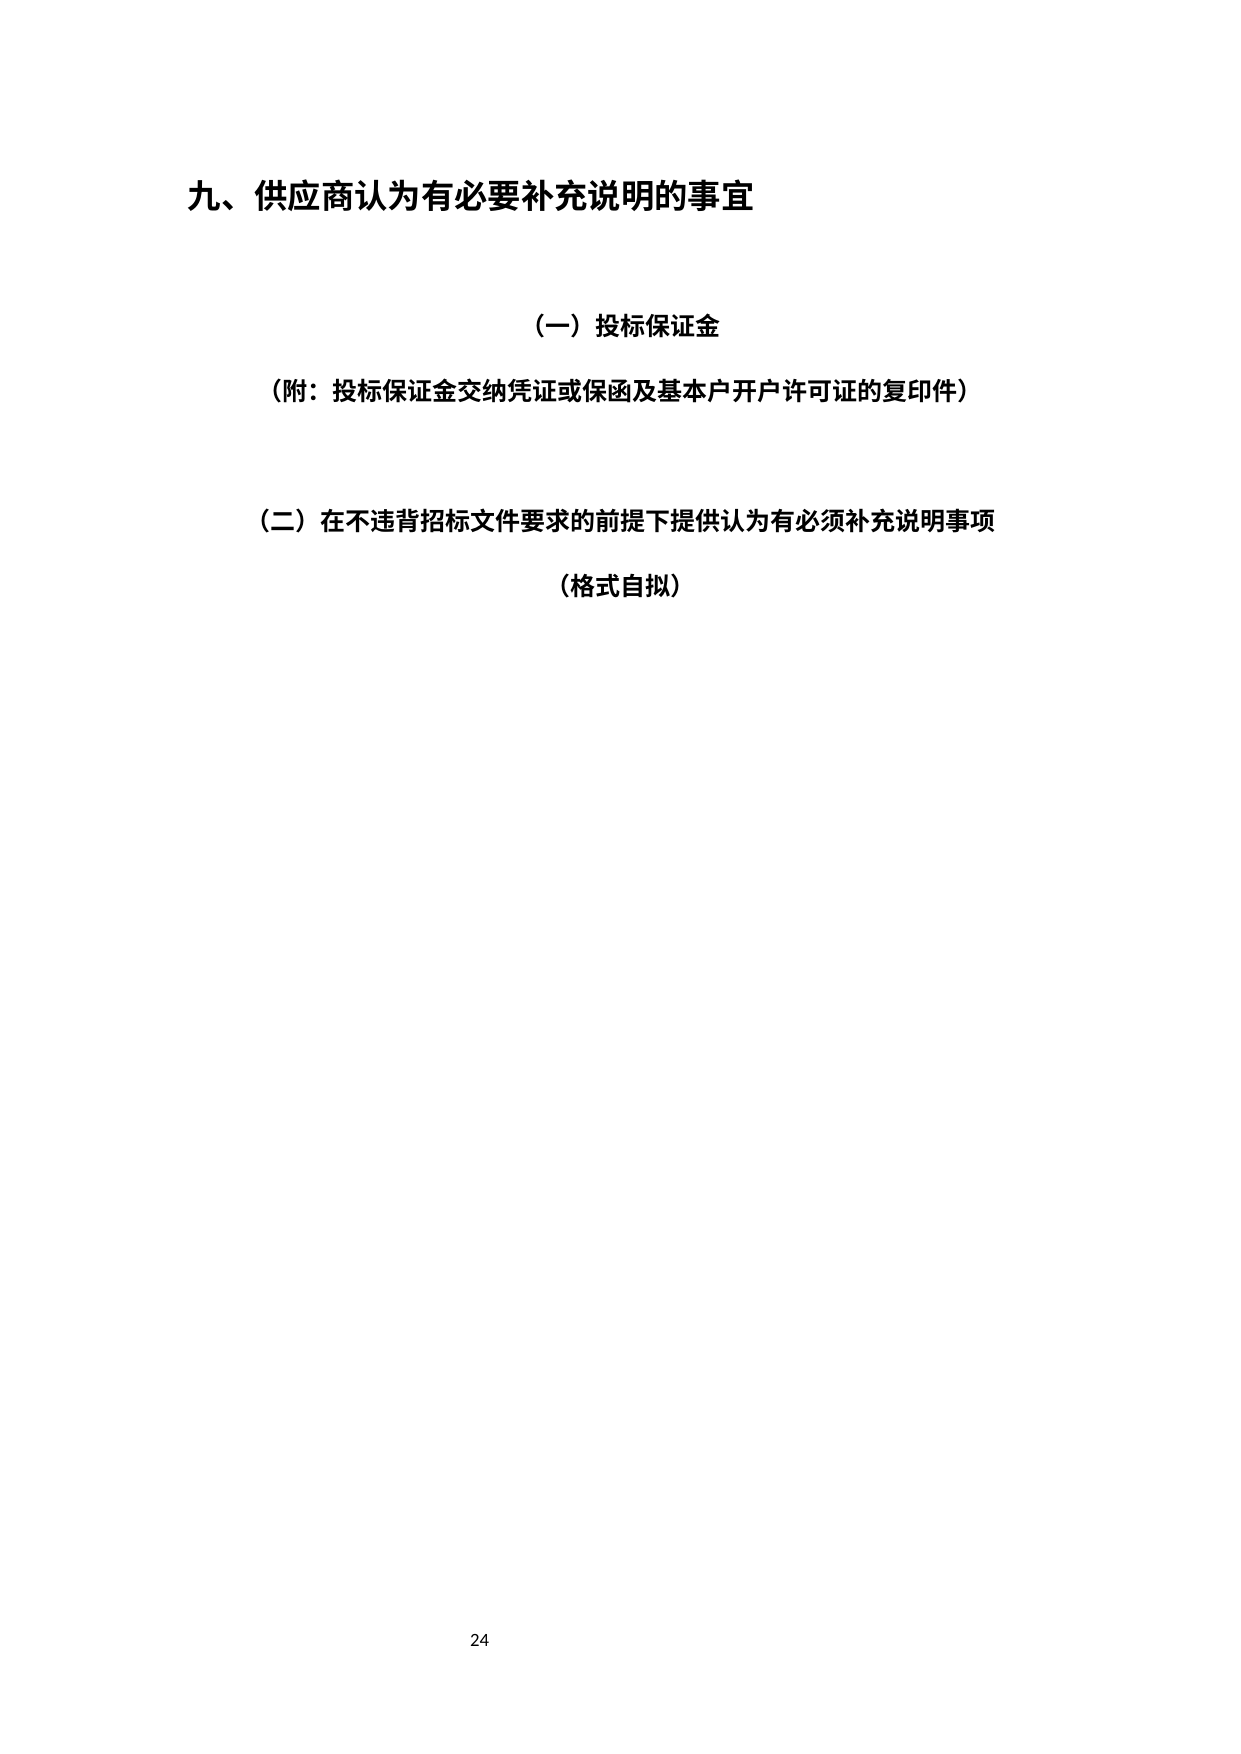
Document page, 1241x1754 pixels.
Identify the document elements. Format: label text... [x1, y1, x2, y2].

list （一）投标保证金 [187, 292, 1053, 357]
list （二）在不违背招标文件要求的前提下提供认为有必须补充说明事项 [187, 487, 1053, 552]
text （附：投标保证金交纳凭证或保函及基本户开户许可证的复印件） [187, 357, 1053, 422]
list （格式自拟） [187, 552, 1053, 617]
list 九、供应商认为有必要补充说明的事宜 [187, 162, 1053, 227]
